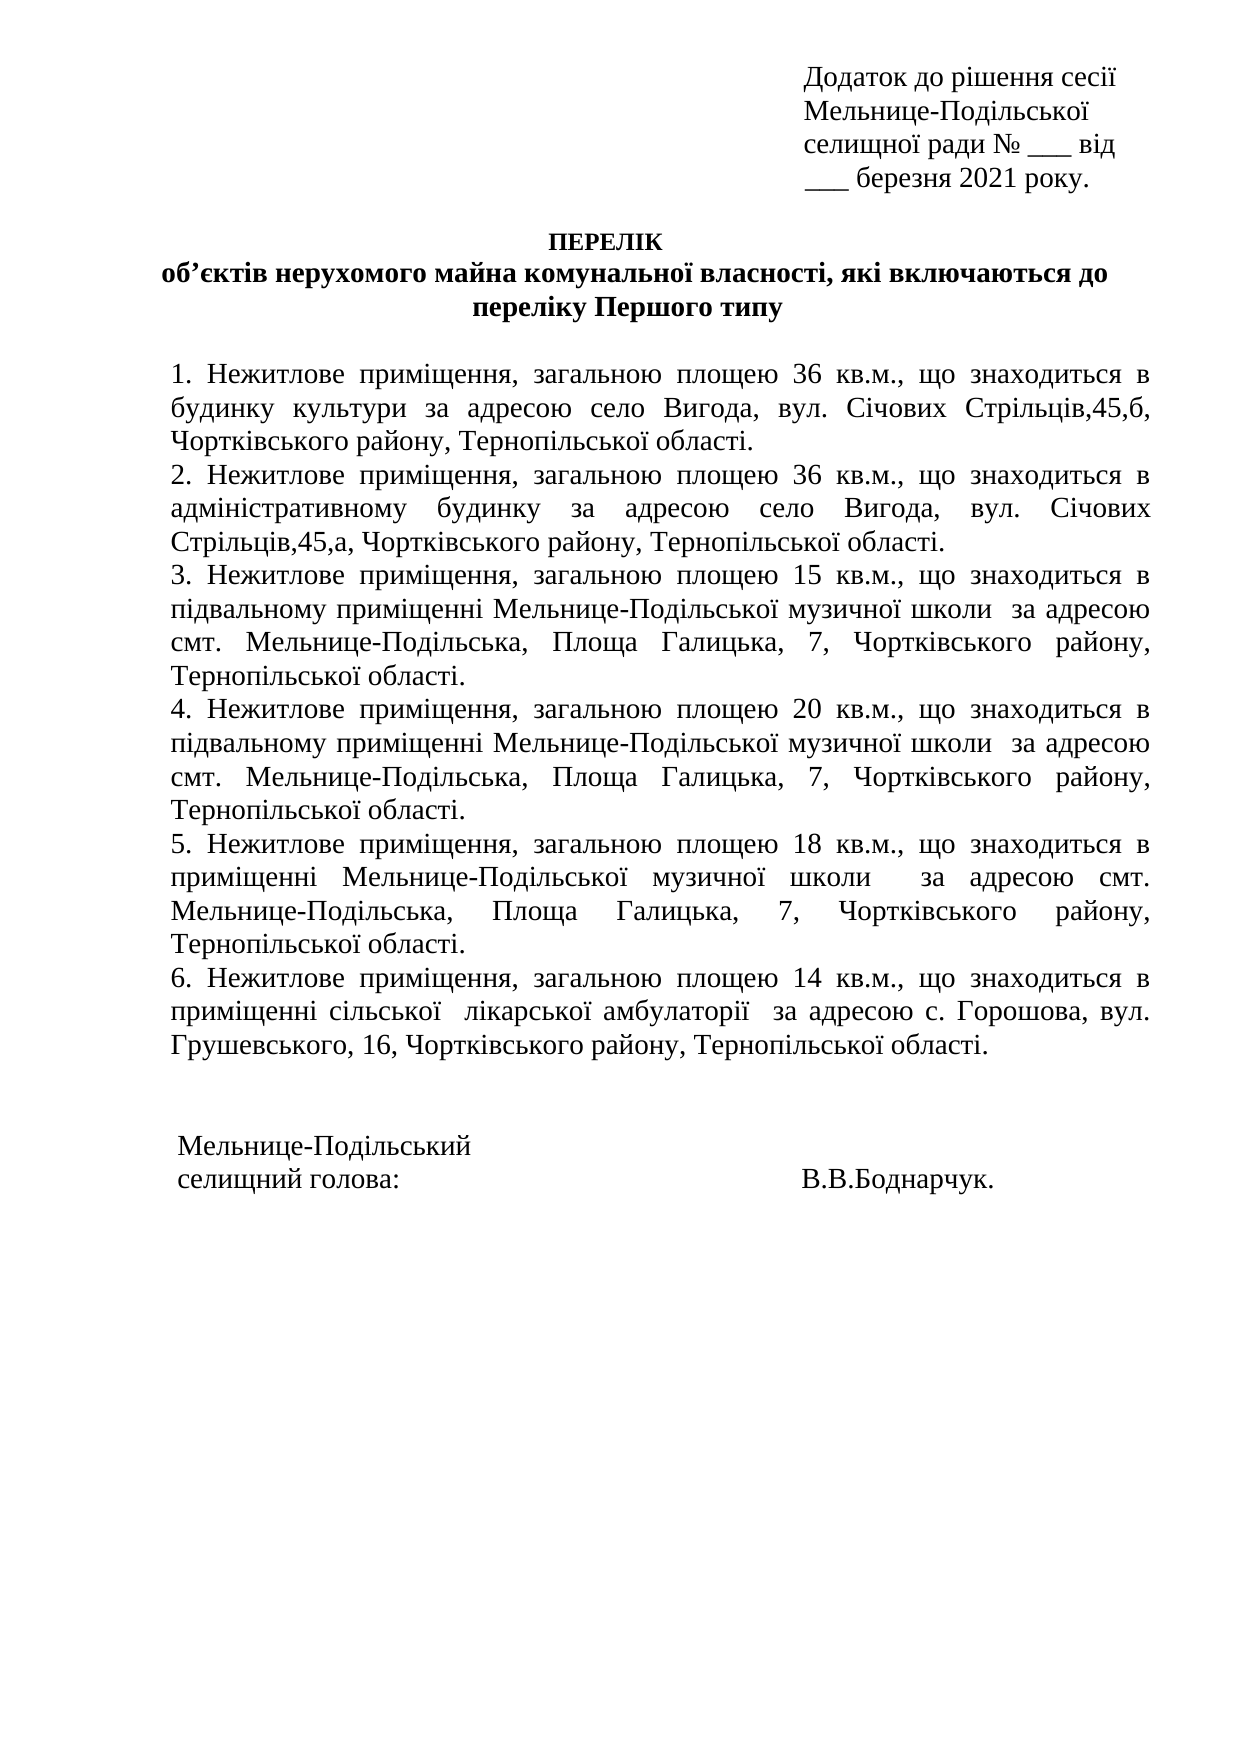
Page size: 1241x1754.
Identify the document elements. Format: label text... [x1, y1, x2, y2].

text селищної ради № ___ від [103, 126, 1152, 160]
list 4. Нежитлове приміщення, загальною площею 20 кв.м., що знаходиться в підвальному приміщенні Мельнице-Подільської музичної школи за адресою смт. Мельнице-Подільська, Площа Галицька, 7, Чортківського району, Тернопільської області. [170, 692, 1152, 826]
text об’єктів нерухомого майна комунальної власності, які включаються до переліку Першого типу [103, 256, 1152, 323]
list 3. Нежитлове приміщення, загальною площею 15 кв.м., що знаходиться в підвальному приміщенні Мельнице-Подільської музичної школи за адресою смт. Мельнице-Подільська, Площа Галицька, 7, Чортківського району, Тернопільської області. [170, 557, 1152, 692]
text Мельнице-Подільської [103, 93, 1152, 126]
list 2. Нежитлове приміщення, загальною площею 36 кв.м., що знаходиться в адміністративному будинку за адресою село Вигода, вул. Січових Стрільців,45,а, Чортківського району, Тернопільської області. [170, 457, 1152, 557]
list 6. Нежитлове приміщення, загальною площею 14 кв.м., що знаходиться в приміщенні сільської лікарської амбулаторії за адресою с. Горошова, вул. Грушевського, 16, Чортківського району, Тернопільської області. [170, 960, 1152, 1061]
text Мельнице-Подільський [177, 1128, 1152, 1161]
text ПЕРЕЛІК [103, 227, 1152, 256]
list 5. Нежитлове приміщення, загальною площею 18 кв.м., що знаходиться в приміщенні Мельнице-Подільської музичної школи за адресою смт. Мельнице-Подільська, Площа Галицька, 7, Чортківського району, Тернопільської області. [170, 826, 1152, 960]
text Додаток до рішення сесії [103, 59, 1152, 93]
text селищний голова: В.В.Боднарчук. [177, 1161, 1152, 1195]
list 1. Нежитлове приміщення, загальною площею 36 кв.м., що знаходиться в будинку культури за адресою село Вигода, вул. Січових Стрільців,45,б, Чортківського району, Тернопільської області. [170, 356, 1152, 457]
text ___ березня 2021 року. [103, 160, 1152, 193]
